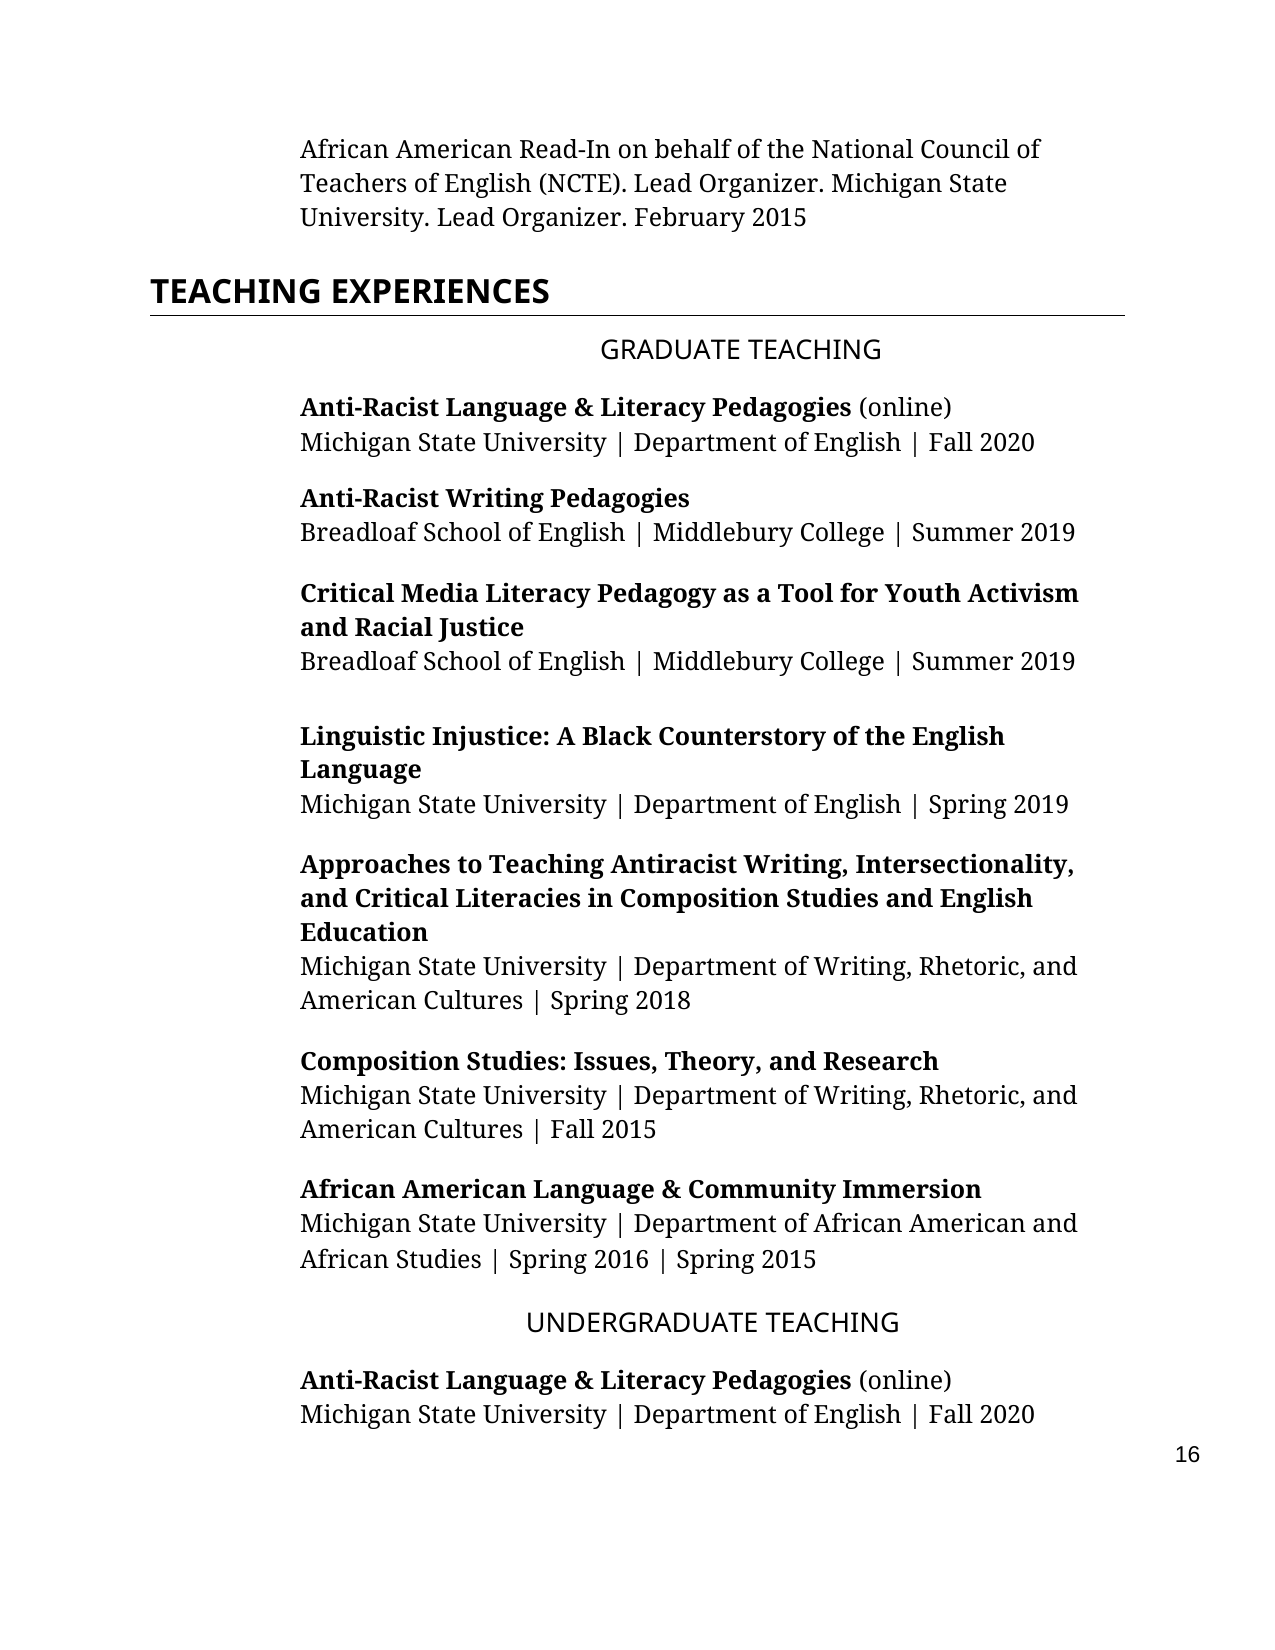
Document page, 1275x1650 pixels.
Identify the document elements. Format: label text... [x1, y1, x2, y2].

text Michigan State University | Department of African American and African Studies | Spring 2016 | Spring 2015 [300, 1206, 1125, 1277]
text Michigan State University | Department of English | Spring 2019 [300, 786, 1125, 820]
text Michigan State University | Department of English | Fall 2020 [300, 1397, 1125, 1431]
text Michigan State University | Department of English | Fall 2020 [300, 424, 1125, 458]
text Michigan State University | Department of Writing, Rhetoric, and American Cultures | Fall 2015 [300, 1077, 1125, 1172]
text Breadloaf School of English | Middlebury College | Summer 2019 [225, 643, 1125, 678]
text Breadloaf School of English | Middlebury College | Summer 2019 [150, 515, 1125, 549]
text African American Read-In on behalf of the National Council of Teachers of English (NCTE). Lead Organizer. Michigan State University. Lead Organizer. February 2015 [300, 132, 1125, 234]
text African American Language & Community Immersion [300, 1172, 1125, 1206]
text Anti-Racist Writing Pedagogies [225, 481, 1125, 515]
text Critical Media Literacy Pedagogy as a Tool for Youth Activism and Racial Justice [300, 575, 1125, 643]
text Composition Studies: Issues, Theory, and Research [300, 1043, 1125, 1077]
text Michigan State University | Department of Writing, Rhetoric, and American Cultures | Spring 2018 [300, 949, 1125, 1043]
text UNDERGRADUATE TEACHING [300, 1303, 1125, 1340]
text GRADUATE TEACHING [150, 331, 1125, 367]
text Approaches to Teaching Antiracist Writing, Intersectionality, and Critical Literacies in Composition Studies and English Education [300, 847, 1125, 949]
text TEACHING EXPERIENCES [150, 268, 1125, 315]
text Linguistic Injustice: A Black Counterstory of the English Language [300, 718, 1125, 786]
text Anti-Racist Language & Literacy Pedagogies (online) [225, 390, 1125, 424]
text Anti-Racist Language & Literacy Pedagogies (online) [225, 1363, 1125, 1397]
